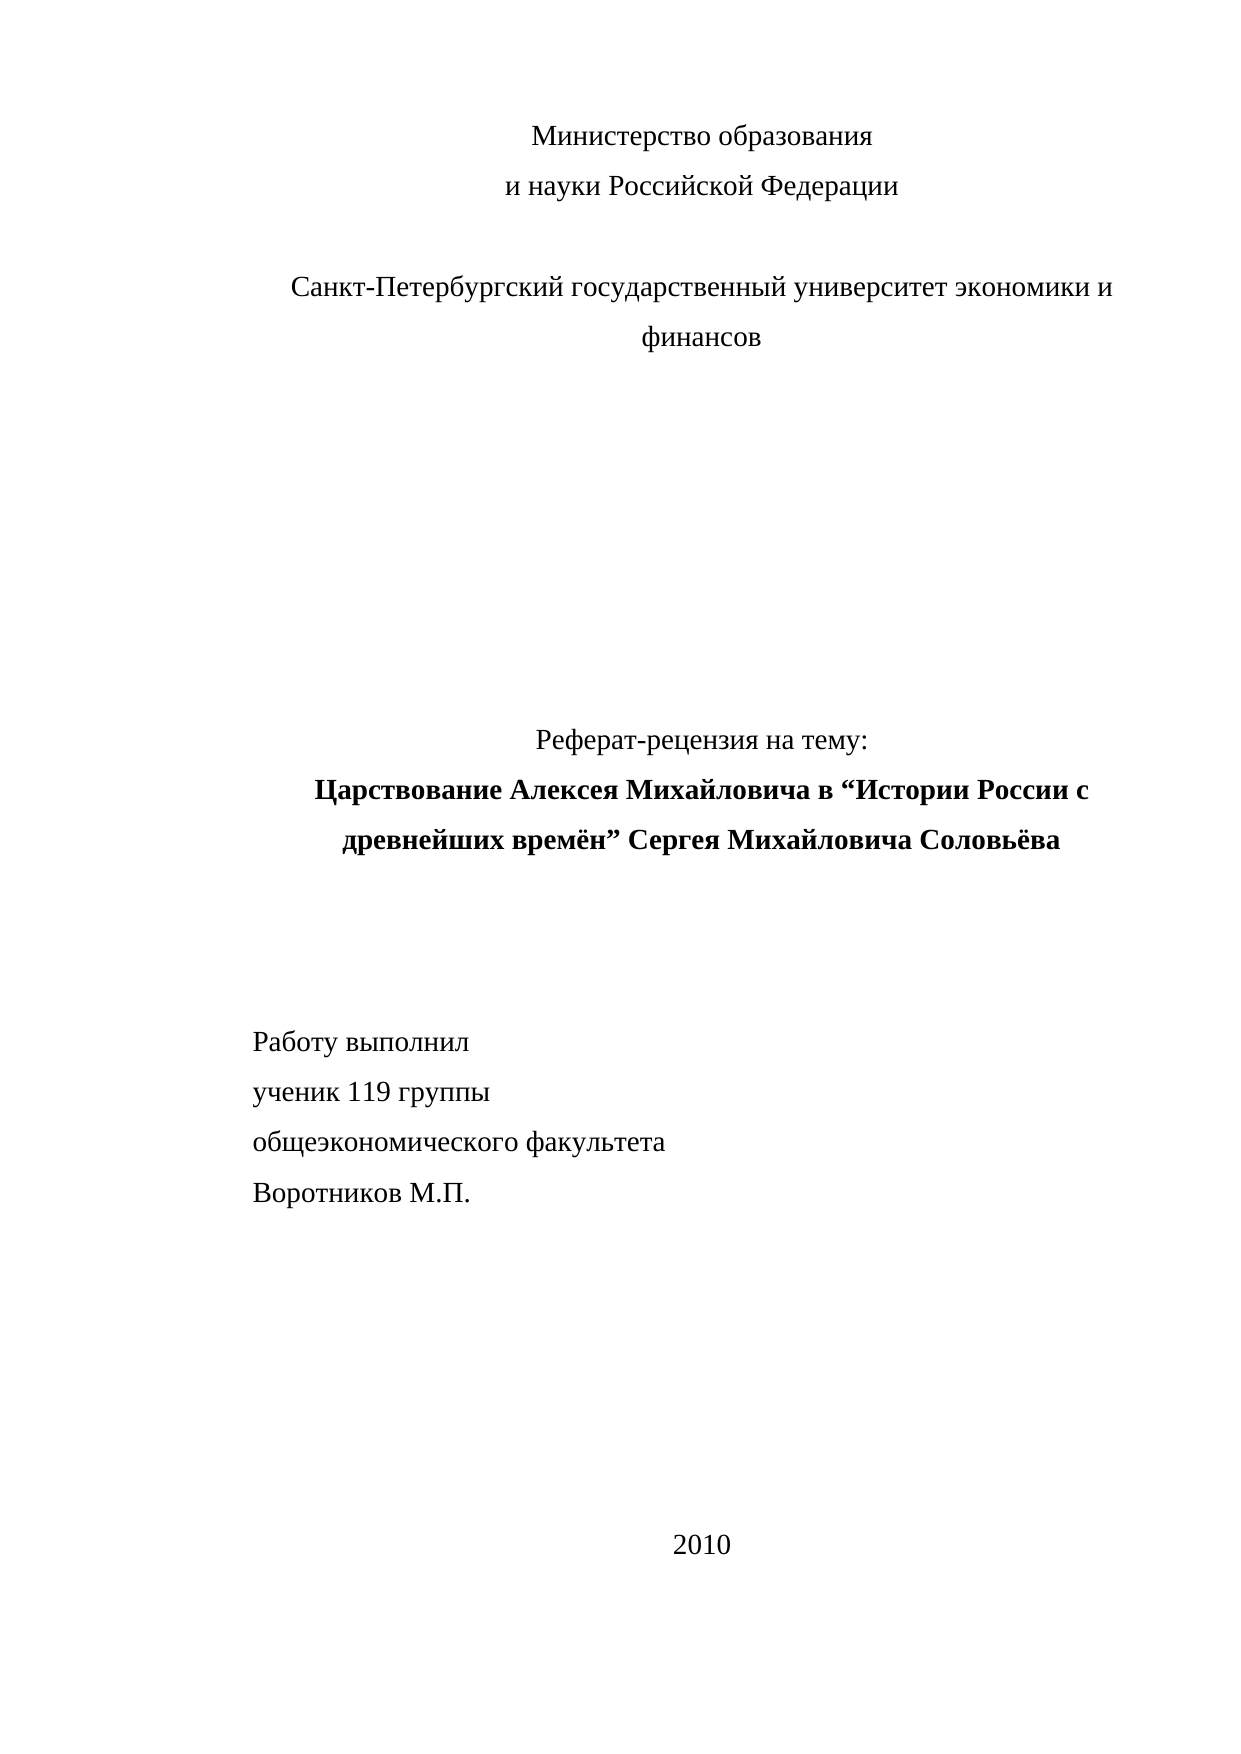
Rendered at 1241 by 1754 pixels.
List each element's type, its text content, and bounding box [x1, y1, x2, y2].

text ученик 119 группы [177, 1074, 1152, 1108]
text Воротников М.П. [177, 1175, 1152, 1208]
text Санкт-Петербургский государственный университет экономики и финансов [251, 269, 1152, 353]
text Царствование Алексея Михайловича в “Истории России с древнейших времён” Сергея Михайловича Соловьёва [251, 772, 1152, 856]
text 2010 [177, 1527, 1152, 1560]
text и науки Российской Федерации [251, 168, 1152, 202]
text общеэкономического факультета [177, 1124, 1152, 1158]
text Реферат-рецензия на тему: [251, 722, 1152, 755]
text Министерство образования [251, 118, 1152, 152]
text Работу выполнил [177, 1024, 1152, 1057]
